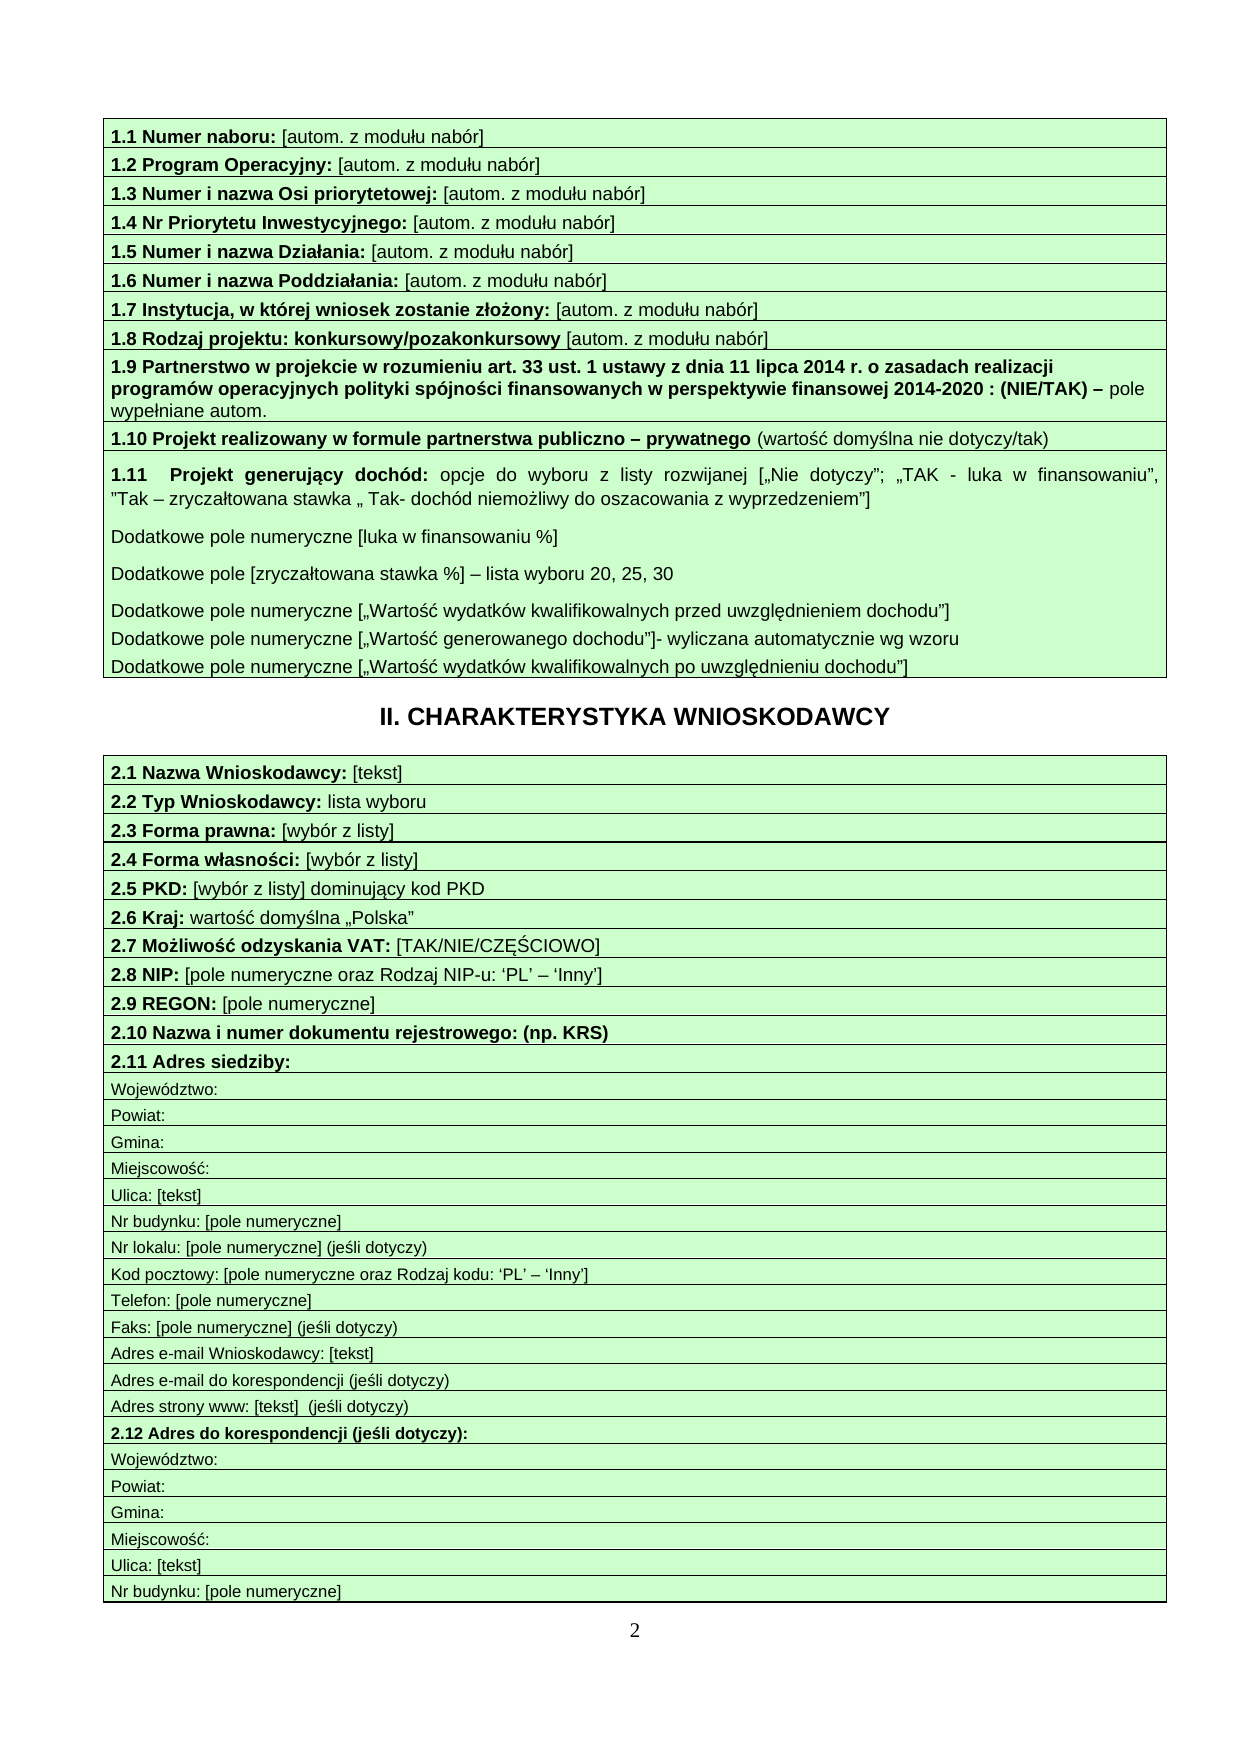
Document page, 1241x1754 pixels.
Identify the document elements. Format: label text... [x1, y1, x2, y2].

table_cell Telefon: [pole numeryczne] [104, 1285, 1166, 1310]
table_cell 2.6 Kraj: wartość domyślna „Polska” [104, 900, 1166, 928]
table_cell Adres strony www: [tekst] (jeśli dotyczy) [104, 1391, 1166, 1416]
table_cell Nr lokalu: [pole numeryczne] (jeśli dotyczy) [104, 1232, 1166, 1257]
table_cell 2.9 REGON: [pole numeryczne] [104, 987, 1166, 1014]
table_cell 2.4 Forma własności: [wybór z listy] [104, 843, 1166, 870]
table_cell Województwo: [104, 1444, 1166, 1469]
table_cell Kod pocztowy: [pole numeryczne oraz Rodzaj kodu: ‘PL’ – ‘Inny’] [104, 1259, 1166, 1284]
table_cell Gmina: [104, 1126, 1166, 1152]
table_cell Adres e-mail Wnioskodawcy: [tekst] [104, 1338, 1166, 1363]
table_cell 1.2 Program Operacyjny: [autom. z modułu nabór] [104, 148, 1166, 176]
table_cell Powiat: [104, 1100, 1166, 1125]
table_header 2.1 Nazwa Wnioskodawcy: [tekst] [104, 756, 1166, 784]
table_cell 1.7 Instytucja, w której wniosek zostanie złożony: [autom. z modułu nabór] [104, 292, 1166, 320]
table_cell Województwo: [104, 1073, 1166, 1099]
table_cell 1.10 Projekt realizowany w formule partnerstwa publiczno – prywatnego (wartość domyślna nie dotyczy/tak) [104, 422, 1166, 450]
table_cell 2.7 Możliwość odzyskania VAT: [TAK/NIE/CZĘŚCIOWO] [104, 929, 1166, 957]
table_cell 2.3 Forma prawna: [wybór z listy] [104, 814, 1166, 841]
table_cell 2.12 Adres do korespondencji (jeśli dotyczy): [104, 1417, 1166, 1443]
table_cell 1.9 Partnerstwo w projekcie w rozumieniu art. 33 ust. 1 ustawy z dnia 11 lipca 2014 r. o zasadach realizacji programów operacyjnych polityki spójności finansowanych w perspektywie finansowej 2014-2020 : (NIE/TAK) – pole wypełniane autom. [104, 350, 1166, 421]
table_cell 1.5 Numer i nazwa Działania: [autom. z modułu nabór] [104, 235, 1166, 262]
table_cell 2.5 PKD: [wybór z listy] dominujący kod PKD [104, 871, 1166, 899]
table_header 1.1 Numer naboru: [autom. z modułu nabór] [104, 119, 1166, 147]
table_cell 2.2 Typ Wnioskodawcy: lista wyboru [104, 785, 1166, 813]
table_cell Nr budynku: [pole numeryczne] [104, 1576, 1166, 1601]
table_cell 1.4 Nr Priorytetu Inwestycyjnego: [autom. z modułu nabór] [104, 206, 1166, 233]
table_cell Miejscowość: [104, 1153, 1166, 1178]
table_cell 2.10 Nazwa i numer dokumentu rejestrowego: (np. KRS) [104, 1016, 1166, 1043]
table_cell Faks: [pole numeryczne] (jeśli dotyczy) [104, 1311, 1166, 1337]
table_cell 1.8 Rodzaj projektu: konkursowy/pozakonkursowy [autom. z modułu nabór] [104, 321, 1166, 349]
table_cell Ulica: [tekst] [104, 1550, 1166, 1575]
table_cell Miejscowość: [104, 1523, 1166, 1548]
table_cell 2.8 NIP: [pole numeryczne oraz Rodzaj NIP-u: ‘PL’ – ‘Inny’] [104, 958, 1166, 986]
table_cell 1.6 Numer i nazwa Poddziałania: [autom. z modułu nabór] [104, 264, 1166, 291]
table_cell Adres e-mail do korespondencji (jeśli dotyczy) [104, 1364, 1166, 1390]
text II. CHARAKTERYSTYKA WNIOSKODAWCY [103, 702, 1166, 731]
table_cell 1.11 Projekt generujący dochód: opcje do wyboru z listy rozwijanej [„Nie dotyczy”; „TAK - luka w finansowaniu”, ”Tak – zryczałtowana stawka „ Tak- dochód niemożliwy do oszacowania z wyprzedzeniem”] Dodatkowe pole numeryczne [luka w finansowaniu %] Dodatkowe pole [zryczałtowana stawka %] – lista wyboru 20, 25, 30 Dodatkowe pole numeryczne [„Wartość wydatków kwalifikowalnych przed uwzględnieniem dochodu”] Dodatkowe pole numeryczne [„Wartość generowanego dochodu”]- wyliczana automatycznie wg wzoru Dodatkowe pole numeryczne [„Wartość wydatków kwalifikowalnych po uwzględnieniu dochodu”] [104, 451, 1166, 677]
table_cell 1.3 Numer i nazwa Osi priorytetowej: [autom. z modułu nabór] [104, 177, 1166, 205]
table_cell Nr budynku: [pole numeryczne] [104, 1206, 1166, 1231]
table_cell Powiat: [104, 1470, 1166, 1496]
table_cell Ulica: [tekst] [104, 1179, 1166, 1204]
table_cell 2.11 Adres siedziby: [104, 1045, 1166, 1072]
table_cell Gmina: [104, 1497, 1166, 1522]
